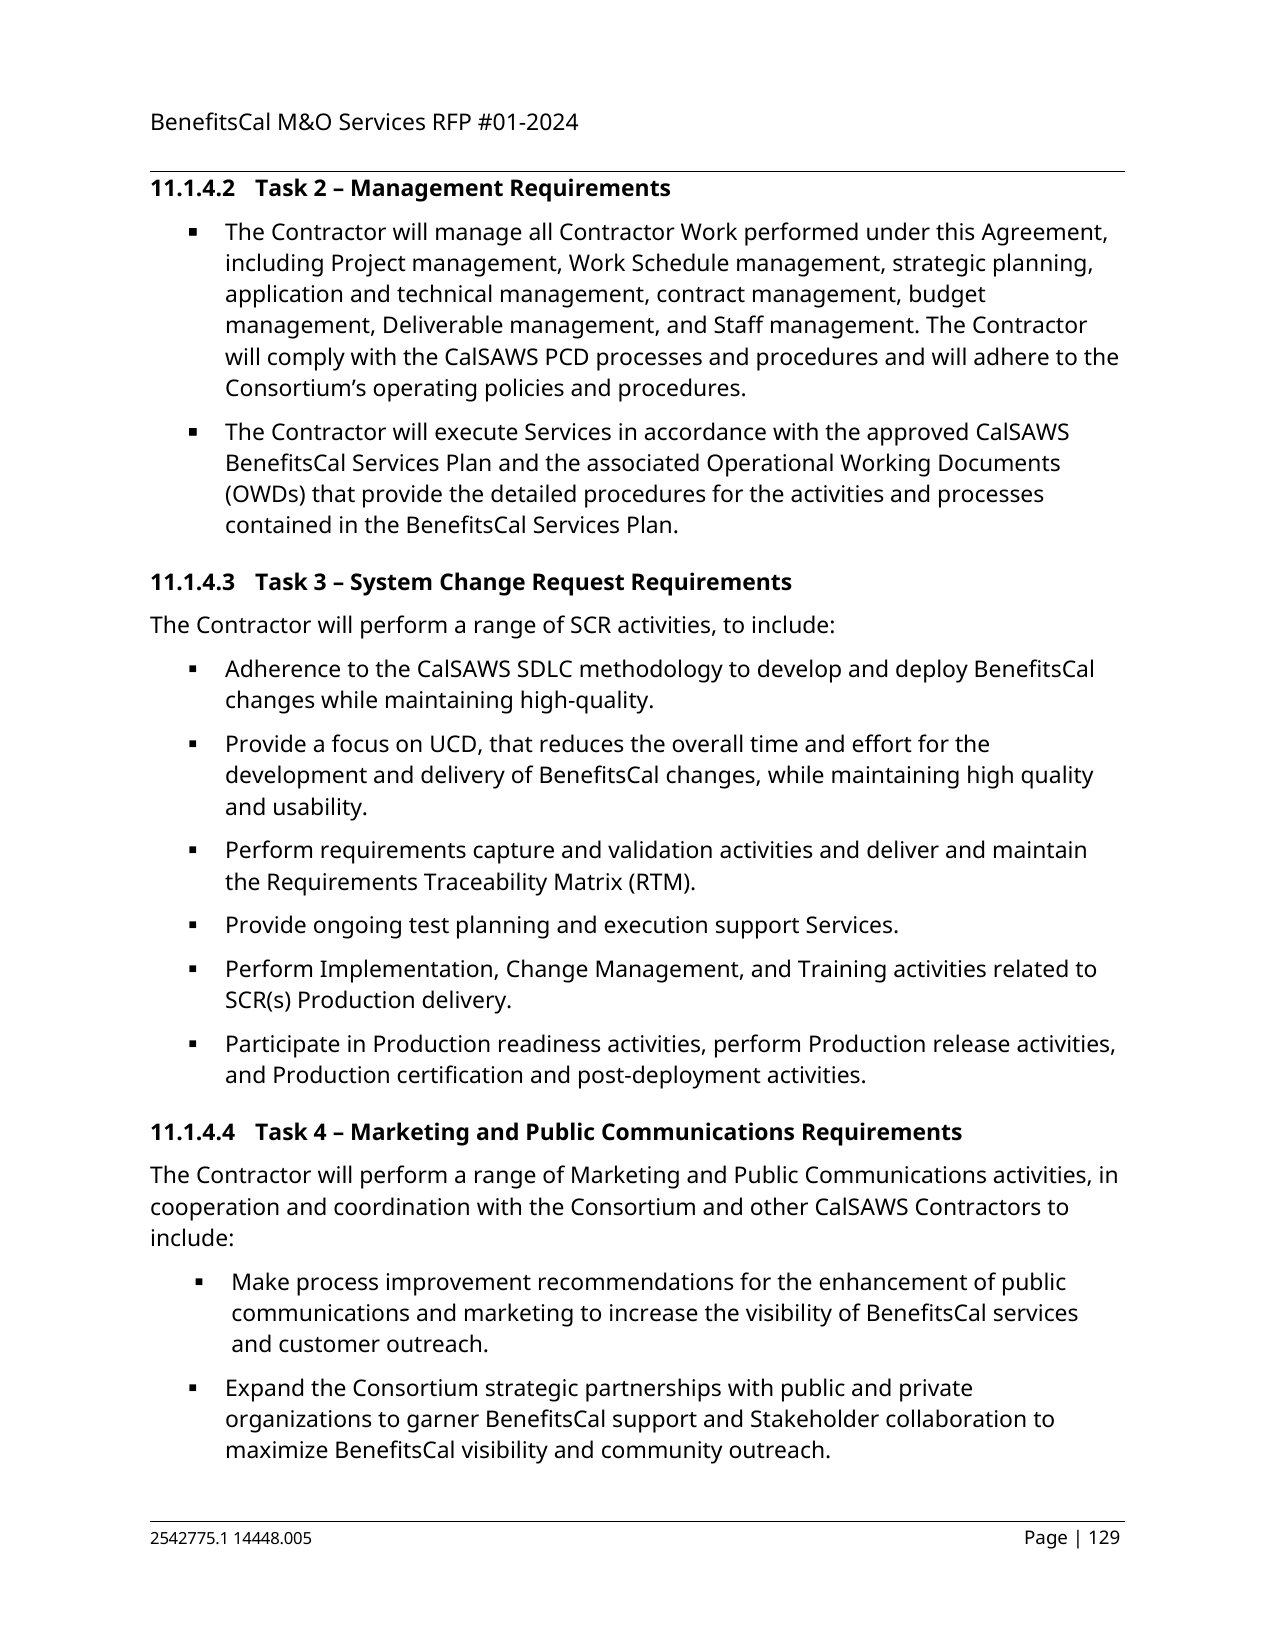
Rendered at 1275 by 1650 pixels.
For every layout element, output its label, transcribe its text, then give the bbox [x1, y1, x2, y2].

list Expand the Consortium strategic partnerships with public and private organizations to garner BenefitsCal support and Stakeholder collaboration to maximize BenefitsCal visibility and community outreach. [187, 1372, 1125, 1466]
list Provide a focus on UCD, that reduces the overall time and effort for the development and delivery of BenefitsCal changes, while maintaining high quality and usability. [187, 728, 1125, 822]
list Perform Implementation, Change Management, and Training activities related to SCR(s) Production delivery. [187, 953, 1125, 1016]
subtitle Task 4 – Marketing and Public Communications Requirements [150, 1116, 1125, 1147]
list The Contractor will manage all Contractor Work performed under this Agreement, including Project management, Work Schedule management, strategic planning, application and technical management, contract management, budget management, Deliverable management, and Staff management. The Contractor will comply with the CalSAWS PCD processes and procedures and will adhere to the Consortium’s operating policies and procedures. [187, 216, 1125, 403]
list Participate in Production readiness activities, perform Production release activities, and Production certification and post-deployment activities. [187, 1028, 1125, 1091]
list Provide ongoing test planning and execution support Services. [187, 909, 1125, 941]
subtitle Task 2 – Management Requirements [150, 172, 1125, 203]
list Perform requirements capture and validation activities and deliver and maintain the Requirements Traceability Matrix (RTM). [187, 834, 1125, 897]
subtitle Task 3 – System Change Request Requirements [150, 566, 1125, 597]
list The Contractor will execute Services in accordance with the approved CalSAWS BenefitsCal Services Plan and the associated Operational Working Documents (OWDs) that provide the detailed procedures for the activities and processes contained in the BenefitsCal Services Plan. [187, 416, 1125, 541]
list Make process improvement recommendations for the enhancement of public communications and marketing to increase the visibility of BenefitsCal services and customer outreach. [193, 1266, 1125, 1359]
text The Contractor will perform a range of Marketing and Public Communications activities, in cooperation and coordination with the Consortium and other CalSAWS Contractors to include: [150, 1159, 1125, 1253]
list Adherence to the CalSAWS SDLC methodology to develop and deploy BenefitsCal changes while maintaining high-quality. [187, 653, 1125, 716]
text The Contractor will perform a range of SCR activities, to include: [150, 609, 1125, 641]
